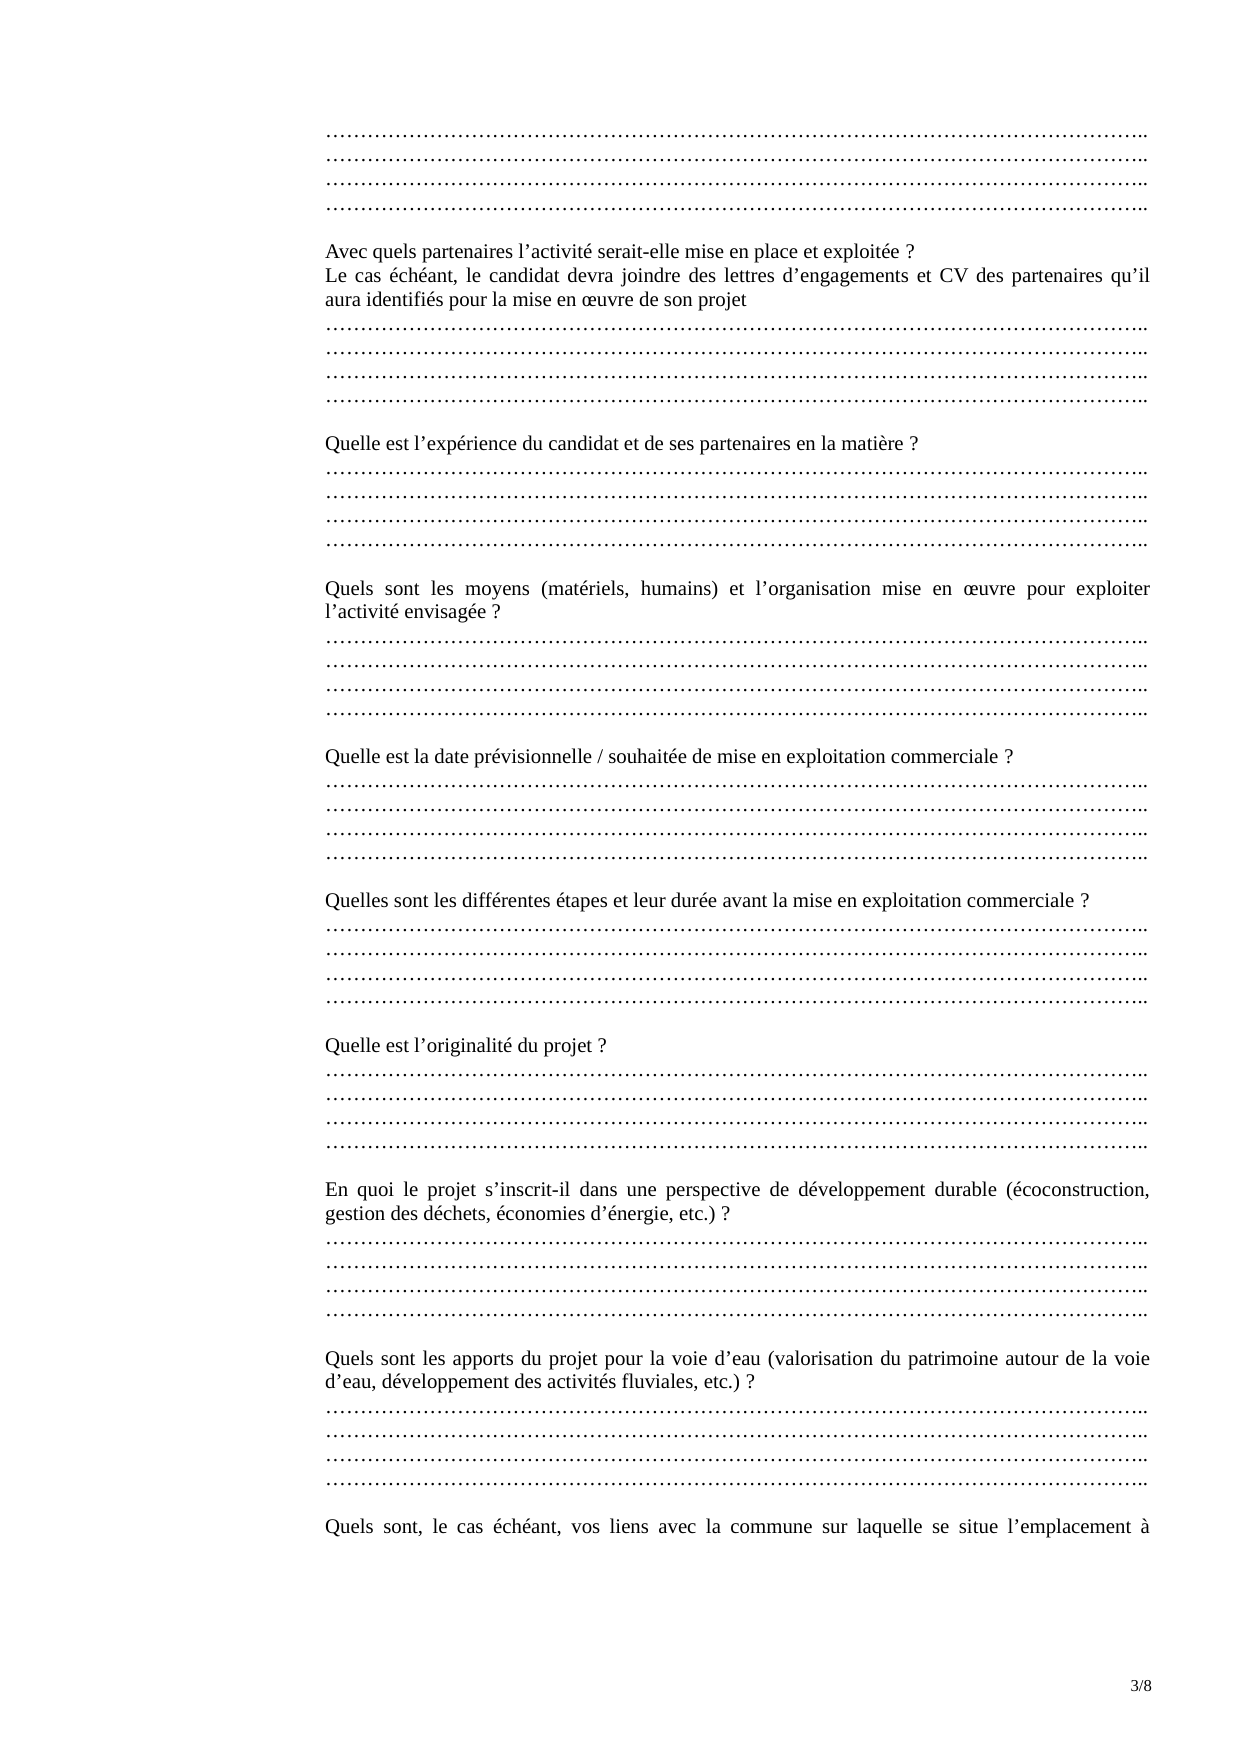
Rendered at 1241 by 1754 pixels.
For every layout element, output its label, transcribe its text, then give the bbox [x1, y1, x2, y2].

text Quels sont les moyens (matériels, humains) et l’organisation mise en œuvre pour exploiter l’activité envisagée ? [325, 575, 1152, 623]
text ……………………………………………………………………………………………………….. [325, 1418, 1152, 1442]
text ……………………………………………………………………………………………………….. [325, 1466, 1152, 1490]
text ……………………………………………………………………………………………………….. [325, 359, 1152, 383]
text Quelle est l’expérience du candidat et de ses partenaires en la matière ? [325, 431, 1152, 455]
text ……………………………………………………………………………………………………….. [325, 1297, 1152, 1321]
text Quels sont les apports du projet pour la voie d’eau (valorisation du patrimoine autour de la voie d’eau, développement des activités fluviales, etc.) ? [325, 1345, 1152, 1393]
text ……………………………………………………………………………………………………….. [325, 960, 1152, 984]
text Quelle est la date prévisionnelle / souhaitée de mise en exploitation commerciale ? [325, 744, 1152, 768]
text ……………………………………………………………………………………………………….. [325, 792, 1152, 816]
text ……………………………………………………………………………………………………….. [325, 768, 1152, 792]
text ……………………………………………………………………………………………………….. [325, 696, 1152, 720]
text En quoi le projet s’inscrit-il dans une perspective de développement durable (écoconstruction, gestion des déchets, économies d’énergie, etc.) ? [325, 1177, 1152, 1225]
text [325, 118, 1152, 142]
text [325, 142, 1152, 166]
text ……………………………………………………………………………………………………….. [325, 1249, 1152, 1273]
text ……………………………………………………………………………………………………….. [325, 623, 1152, 648]
text ……………………………………………………………………………………………………….. [325, 1442, 1152, 1466]
text ……………………………………………………………………………………………………….. [325, 311, 1152, 335]
text ……………………………………………………………………………………………………….. [325, 1393, 1152, 1418]
text ……………………………………………………………………………………………………….. [325, 1081, 1152, 1105]
text ……………………………………………………………………………………………………….. [325, 455, 1152, 479]
text ……………………………………………………………………………………………………….. [325, 383, 1152, 407]
text ……………………………………………………………………………………………………….. [325, 1105, 1152, 1129]
text Quelles sont les différentes étapes et leur durée avant la mise en exploitation commerciale ? [325, 888, 1152, 912]
text ……………………………………………………………………………………………………….. [325, 479, 1152, 503]
text ……………………………………………………………………………………………………….. [325, 1129, 1152, 1153]
text ……………………………………………………………………………………………………….. [325, 912, 1152, 936]
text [325, 190, 1152, 214]
text ……………………………………………………………………………………………………….. [325, 1273, 1152, 1297]
text ……………………………………………………………………………………………………….. [325, 527, 1152, 551]
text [325, 166, 1152, 190]
text ……………………………………………………………………………………………………….. [325, 648, 1152, 672]
text Avec quels partenaires l’activité serait-elle mise en place et exploitée ? [325, 238, 1152, 263]
text Quelle est l’originalité du projet ? [325, 1033, 1152, 1057]
text ……………………………………………………………………………………………………….. [325, 503, 1152, 527]
text ……………………………………………………………………………………………………….. [325, 840, 1152, 864]
text ……………………………………………………………………………………………………….. [325, 672, 1152, 696]
text ……………………………………………………………………………………………………….. [325, 335, 1152, 359]
text ……………………………………………………………………………………………………….. [325, 1225, 1152, 1249]
text ……………………………………………………………………………………………………….. [325, 984, 1152, 1008]
text ……………………………………………………………………………………………………….. [325, 816, 1152, 840]
text Le cas échéant, le candidat devra joindre des lettres d’engagements et CV des partenaires qu’il aura identifiés pour la mise en œuvre de son projet [325, 263, 1152, 311]
text ……………………………………………………………………………………………………….. [325, 1057, 1152, 1081]
text ……………………………………………………………………………………………………….. [325, 936, 1152, 960]
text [325, 1514, 1152, 1538]
